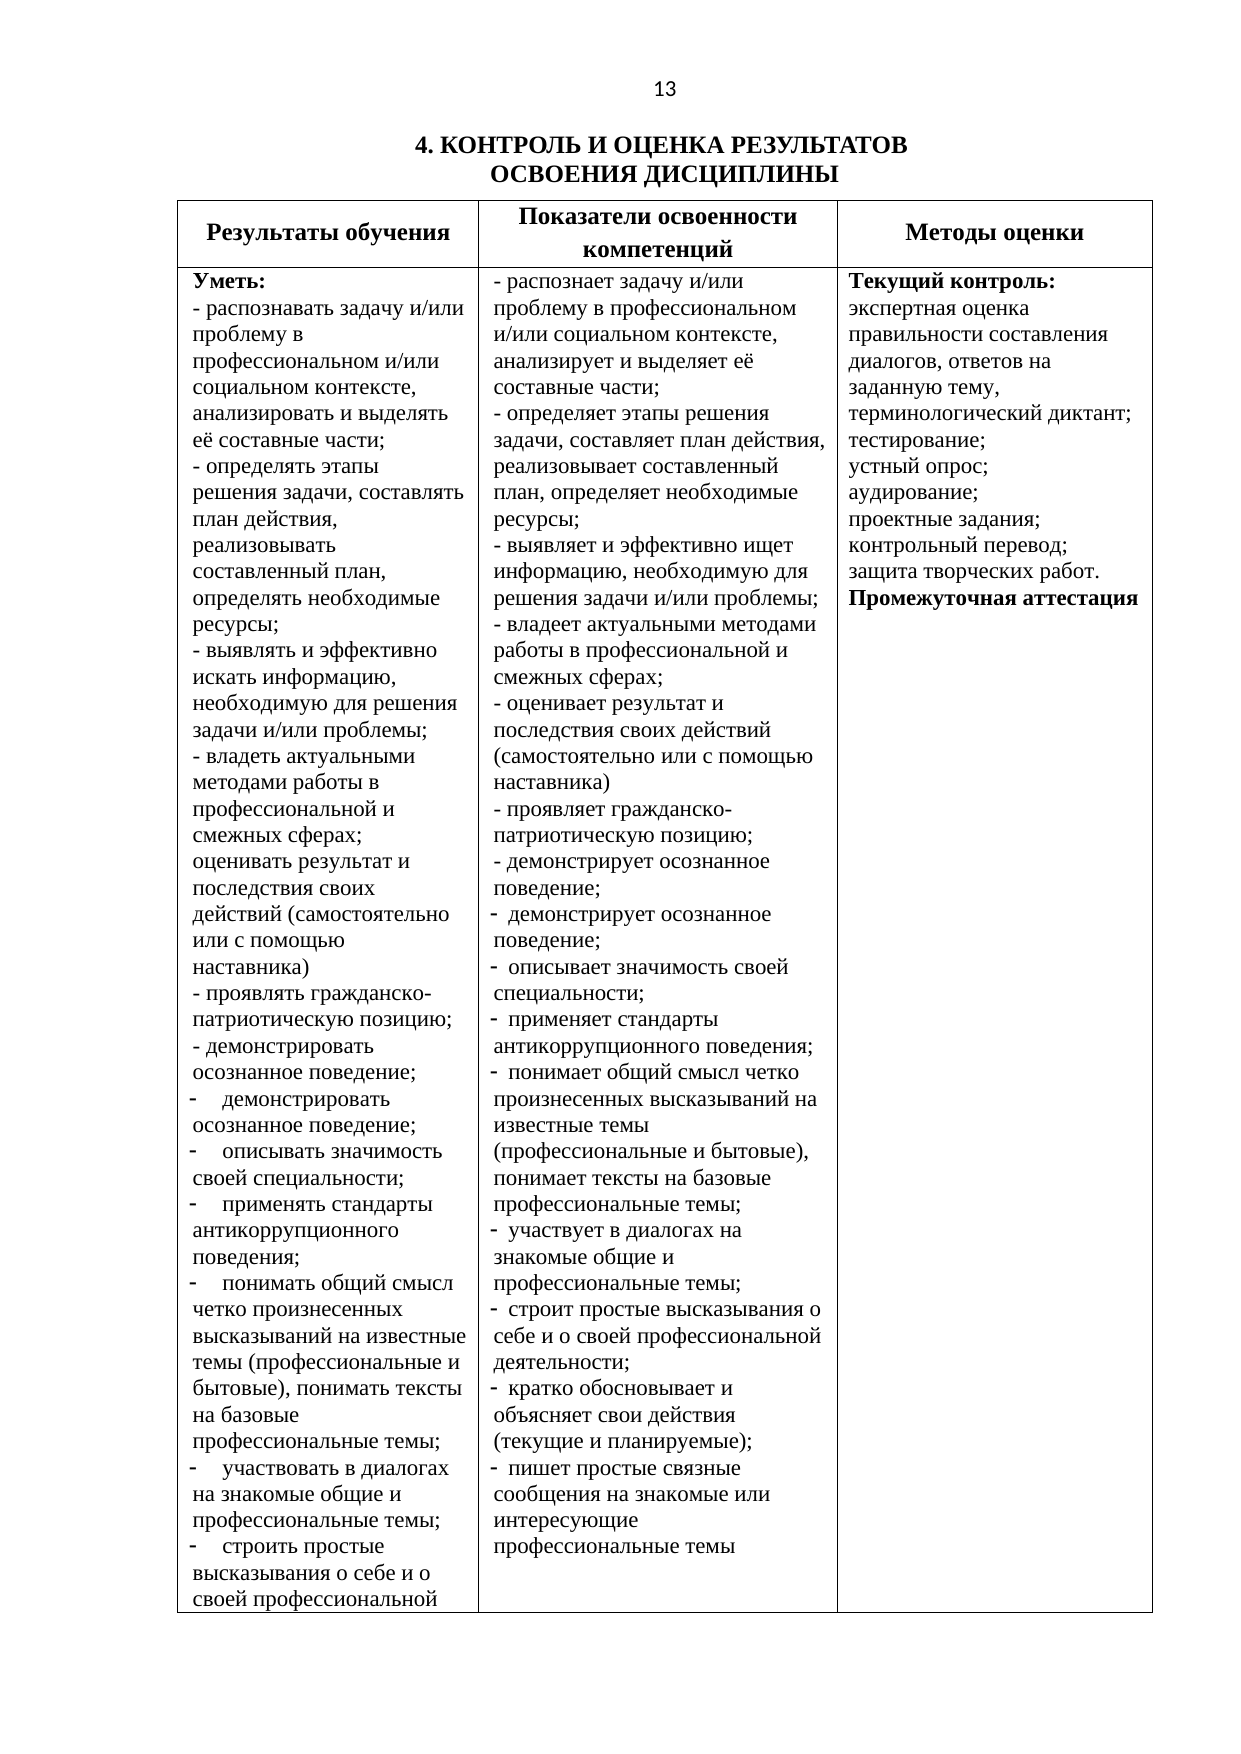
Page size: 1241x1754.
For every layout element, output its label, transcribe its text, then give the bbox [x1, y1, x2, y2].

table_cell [178, 268, 478, 1612]
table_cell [479, 268, 837, 1612]
table_header Показатели освоенности компетенций [479, 201, 837, 267]
table_header Результаты обучения [178, 201, 478, 267]
table_header Методы оценки [838, 201, 1152, 267]
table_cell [838, 268, 1152, 1612]
text 4. Контроль и оценка результатов освоения ДИСЦИПЛИНЫ [177, 130, 1152, 187]
